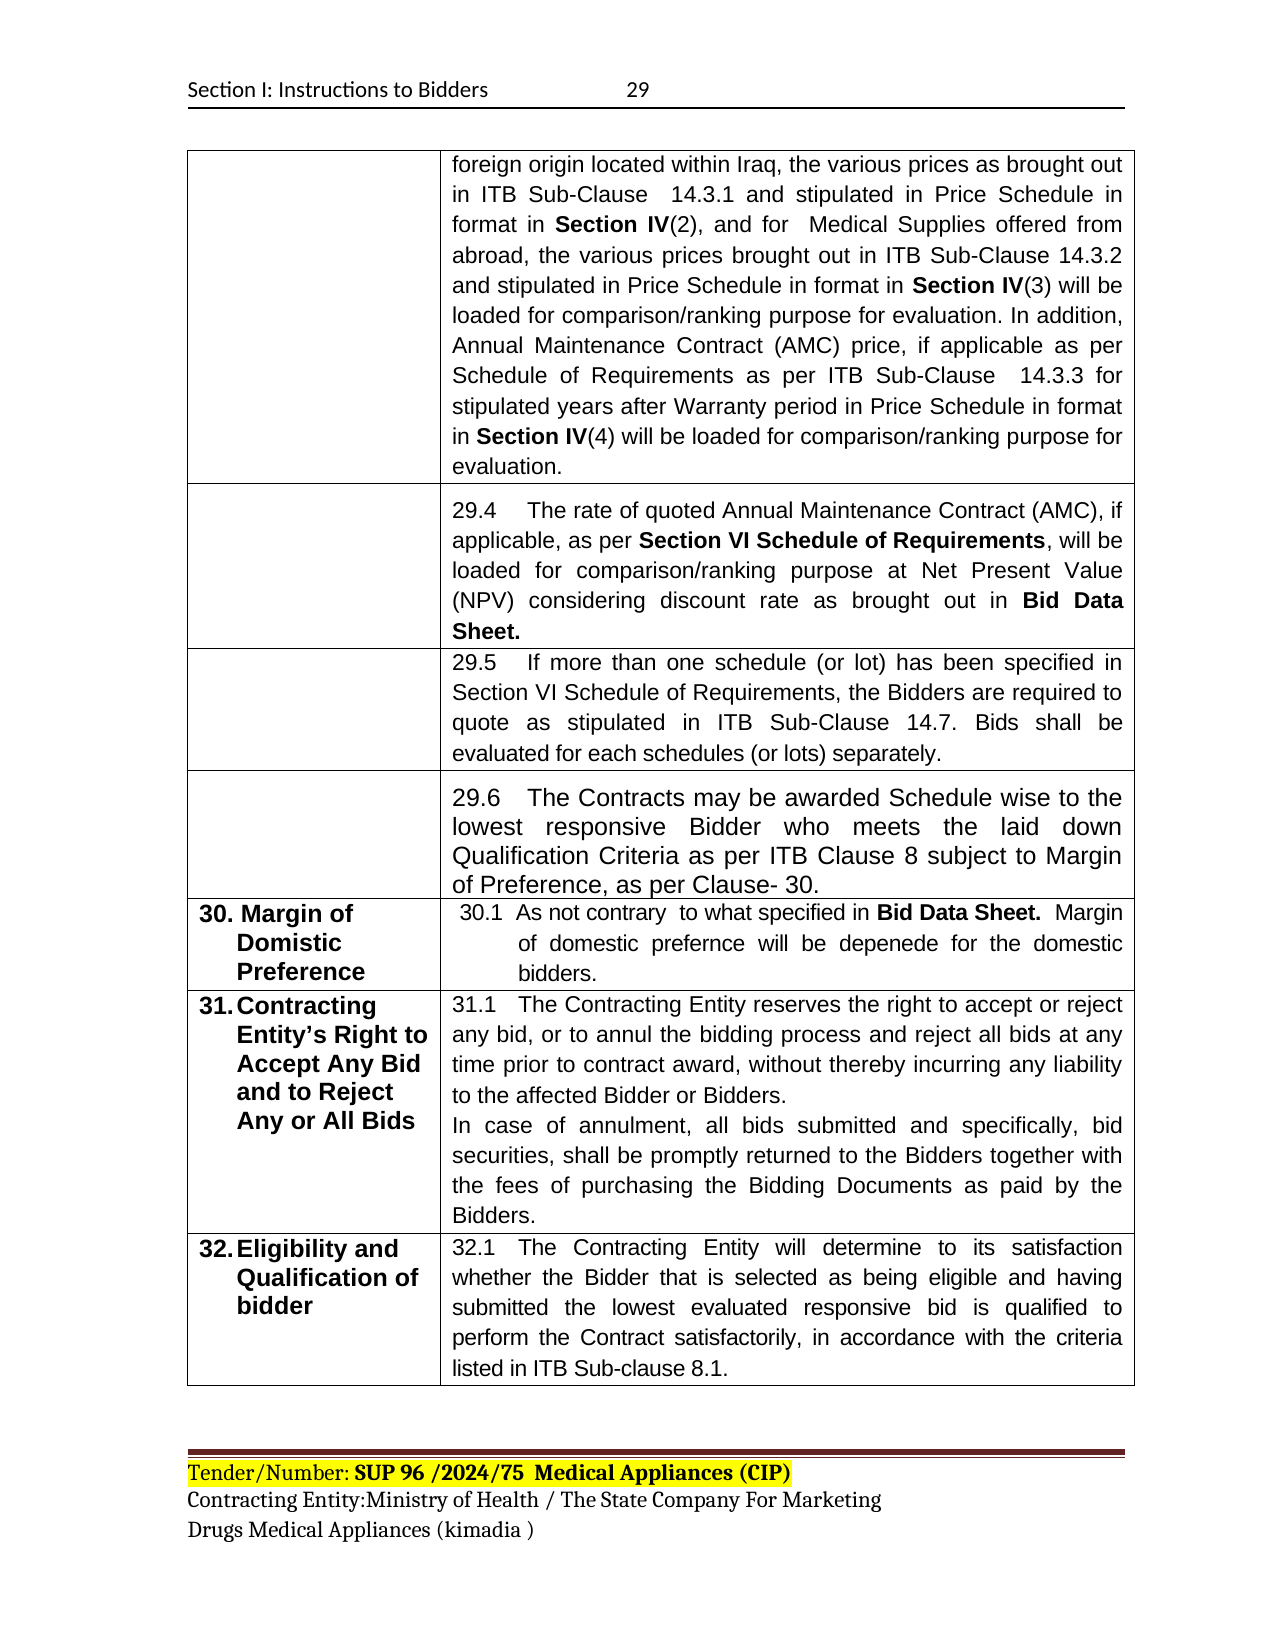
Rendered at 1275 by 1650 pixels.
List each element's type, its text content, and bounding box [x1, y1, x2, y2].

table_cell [441, 151, 1134, 483]
table_cell [188, 771, 440, 898]
table_cell 29.5 If more than one schedule (or lot) has been specified in Section VI Schedule of Requirements, the Bidders are required to quote as stipulated in ITB Sub-Clause 14.7. Bids shall be evaluated for each schedules (or lots) separately. [441, 649, 1134, 770]
table_cell [188, 484, 440, 648]
table_cell 30. Margin of Domistic Preference [188, 899, 440, 990]
table_cell [188, 649, 440, 770]
table_cell 32.1 The Contracting Entity will determine to its satisfaction whether the Bidder that is selected as being eligible and having submitted the lowest evaluated responsive bid is qualified to perform the Contract satisfactorily, in accordance with the criteria listed in ITB Sub-clause 8.1. [441, 1234, 1134, 1385]
table_cell 29.4 The rate of quoted Annual Maintenance Contract (AMC), if applicable, as per Section VI Schedule of Requirements, will be loaded for comparison/ranking purpose at Net Present Value (NPV) considering discount rate as brought out in Bid Data Sheet. [441, 484, 1134, 648]
table_cell 31.1 The Contracting Entity reserves the right to accept or reject any bid, or to annul the bidding process and reject all bids at any time prior to contract award, without thereby incurring any liability to the affected Bidder or Bidders. In case of annulment, all bids submitted and specifically, bid securities, shall be promptly returned to the Bidders together with the fees of purchasing the Bidding Documents as paid by the Bidders. [441, 991, 1134, 1233]
table_cell 29.6 The Contracts may be awarded Schedule wise to the lowest responsive Bidder who meets the laid down Qualification Criteria as per ITB Clause 8 subject to Margin of Preference, as per Clause- 30. [441, 771, 1134, 898]
table_cell [188, 151, 440, 483]
table_cell 32. Eligibility and Qualification of bidder [188, 1234, 440, 1385]
table_cell 30.1 As not contrary to what specified in Bid Data Sheet. Margin of domestic prefernce will be depenede for the domestic bidders. [441, 899, 1134, 990]
table_cell 31. Contracting Entity’s Right to Accept Any Bid and to Reject Any or All Bids [188, 991, 440, 1233]
